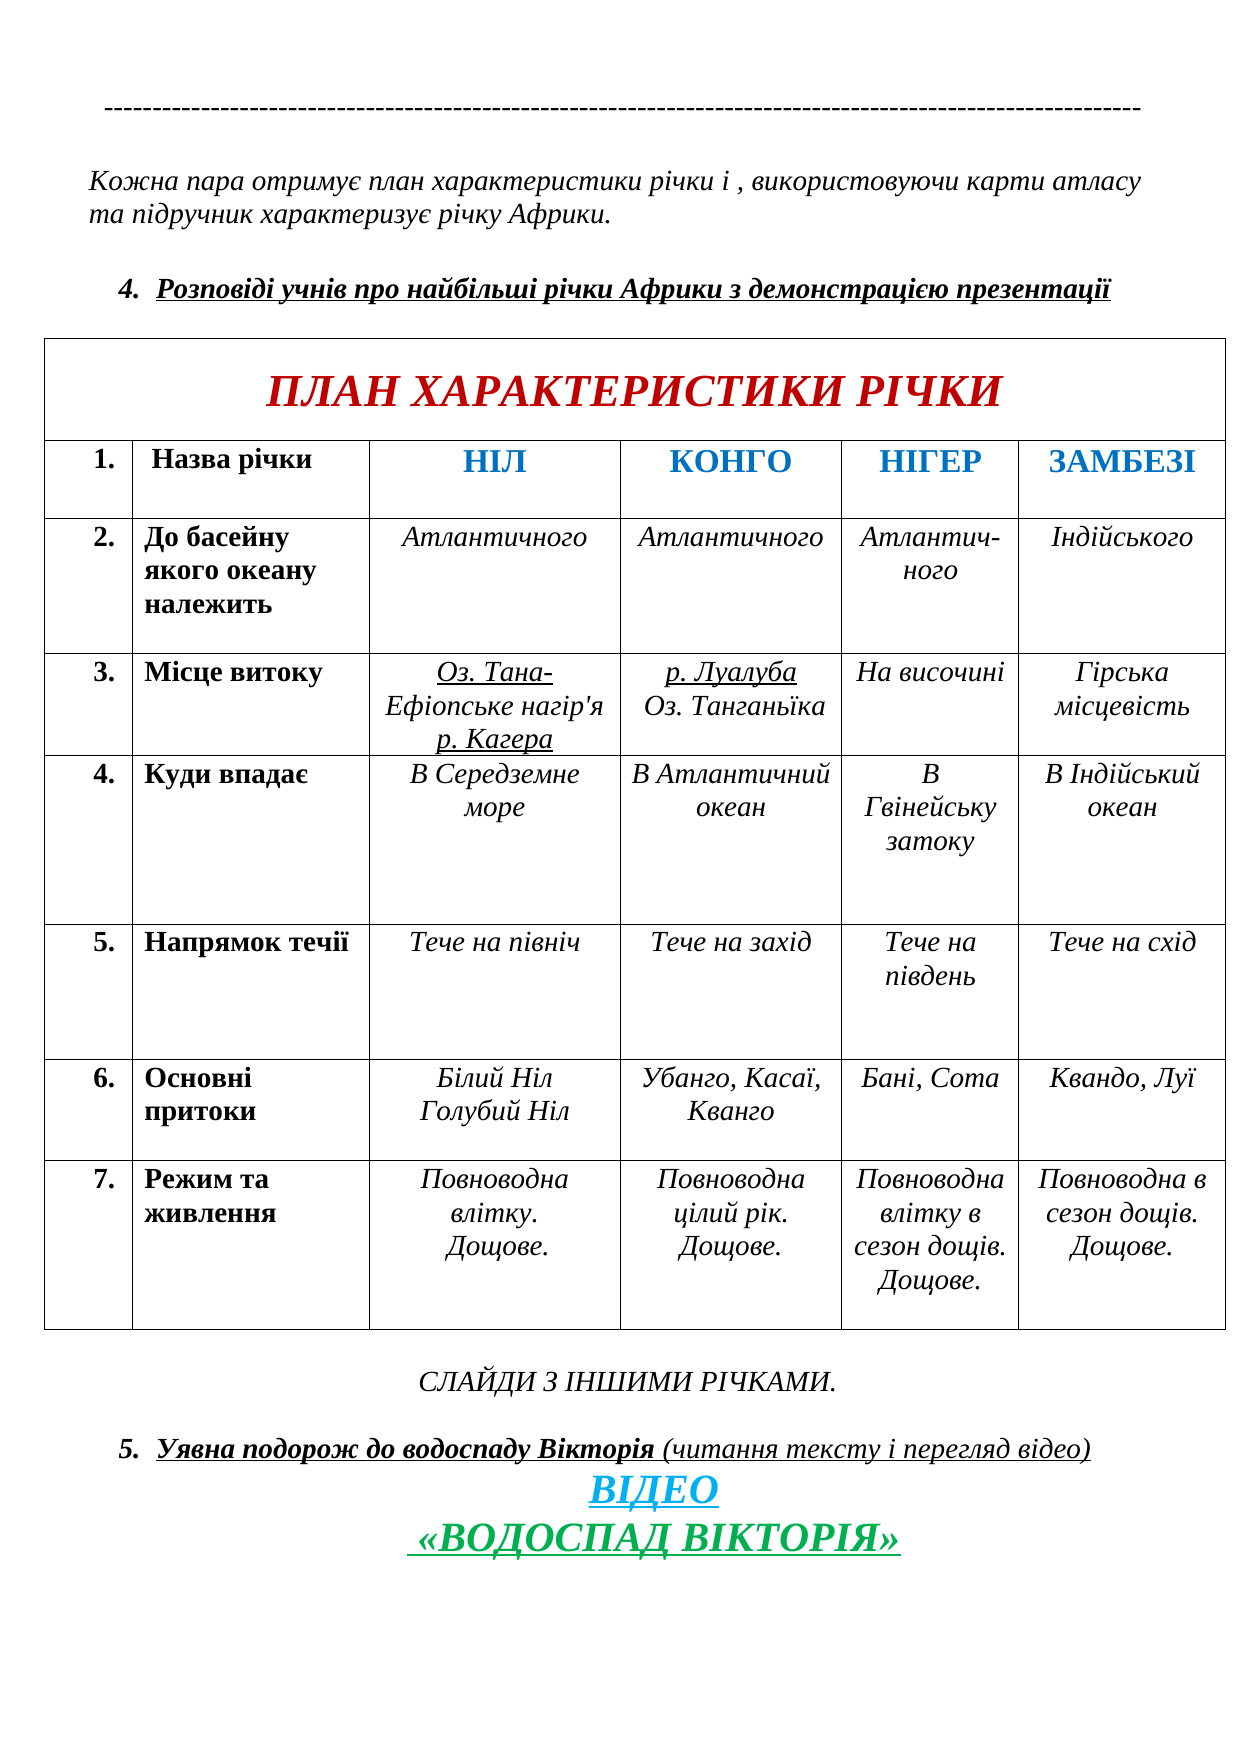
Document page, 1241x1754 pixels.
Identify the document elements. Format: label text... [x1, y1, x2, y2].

table_cell [45, 519, 132, 653]
table_cell Режим та живлення [133, 1161, 369, 1329]
text Кожна пара отримує план характеристики річки і , використовуючи карти атласу та підручник характеризує річку Африки. [89, 163, 1152, 230]
table_cell Убанго, Касаї, Кванго [621, 1060, 841, 1160]
table_cell На височині [842, 654, 1018, 755]
table_cell КОНГО [621, 441, 841, 518]
table_cell [45, 756, 132, 923]
table_cell Повноводна цілий рік. Дощове. [621, 1161, 841, 1329]
table_cell Місце витоку [133, 654, 369, 755]
table_cell В Гвінейську затоку [842, 756, 1018, 923]
table_cell Назва річки [133, 441, 369, 518]
table_cell [45, 925, 132, 1059]
table_cell Повноводна в сезон дощів. Дощове. [1019, 1161, 1225, 1329]
text ВІДЕО «ВОДОСПАД ВІКТОРІЯ» [156, 1464, 1152, 1560]
table_cell ЗАМБЕЗІ [1019, 441, 1225, 518]
table_cell Бані, Сота [842, 1060, 1018, 1160]
table_cell В Атлантичний океан [621, 756, 841, 923]
table_cell [45, 1060, 132, 1160]
table_cell Основні притоки [133, 1060, 369, 1160]
table_cell [45, 1161, 132, 1329]
table_cell Квандо, Луї [1019, 1060, 1225, 1160]
table_cell Білий Ніл Голубий Ніл [370, 1060, 620, 1160]
table_cell Тече на північ [370, 925, 620, 1059]
table_cell Тече на захід [621, 925, 841, 1059]
table_cell Атлантичного [621, 519, 841, 653]
table_cell НІЛ [370, 441, 620, 518]
table_cell НІГЕР [842, 441, 1018, 518]
table_cell Тече на схід [1019, 925, 1225, 1059]
list Уявна подорож до водоспаду Вікторія (читання тексту і перегляд відео) [118, 1431, 1152, 1464]
table_cell Куди впадає [133, 756, 369, 923]
table_cell [45, 654, 132, 755]
table_cell Повноводна влітку в сезон дощів. Дощове. [842, 1161, 1018, 1329]
table_cell До басейну якого океану належить [133, 519, 369, 653]
table_cell В Індійський океан [1019, 756, 1225, 923]
table_cell Напрямок течії [133, 925, 369, 1059]
table_cell Оз. Тана- Ефіопське нагір'я р. Кагера [370, 654, 620, 755]
table_cell Тече на південь [842, 925, 1018, 1059]
table_cell Індійського [1019, 519, 1225, 653]
list Розповіді учнів про найбільші річки Африки з демонстрацією презентації [118, 271, 1152, 304]
table_cell Гірська місцевість [1019, 654, 1225, 755]
table_cell Атлантичного [370, 519, 620, 653]
table_cell Повноводна влітку. Дощове. [370, 1161, 620, 1329]
table_cell Атлантич-ного [842, 519, 1018, 653]
table_header ПЛАН ХАРАКТЕРИСТИКИ РІЧКИ [45, 339, 1225, 440]
text СЛАЙДИ З ІНШИМИ РІЧКАМИ. [89, 1364, 1152, 1397]
text ----------------------------------------------------------------------------------------------------------- [89, 89, 1152, 122]
table_cell В Середземне море [370, 756, 620, 923]
table_cell р. Луалуба Оз. Танганьїка [621, 654, 841, 755]
table_cell [45, 441, 132, 518]
